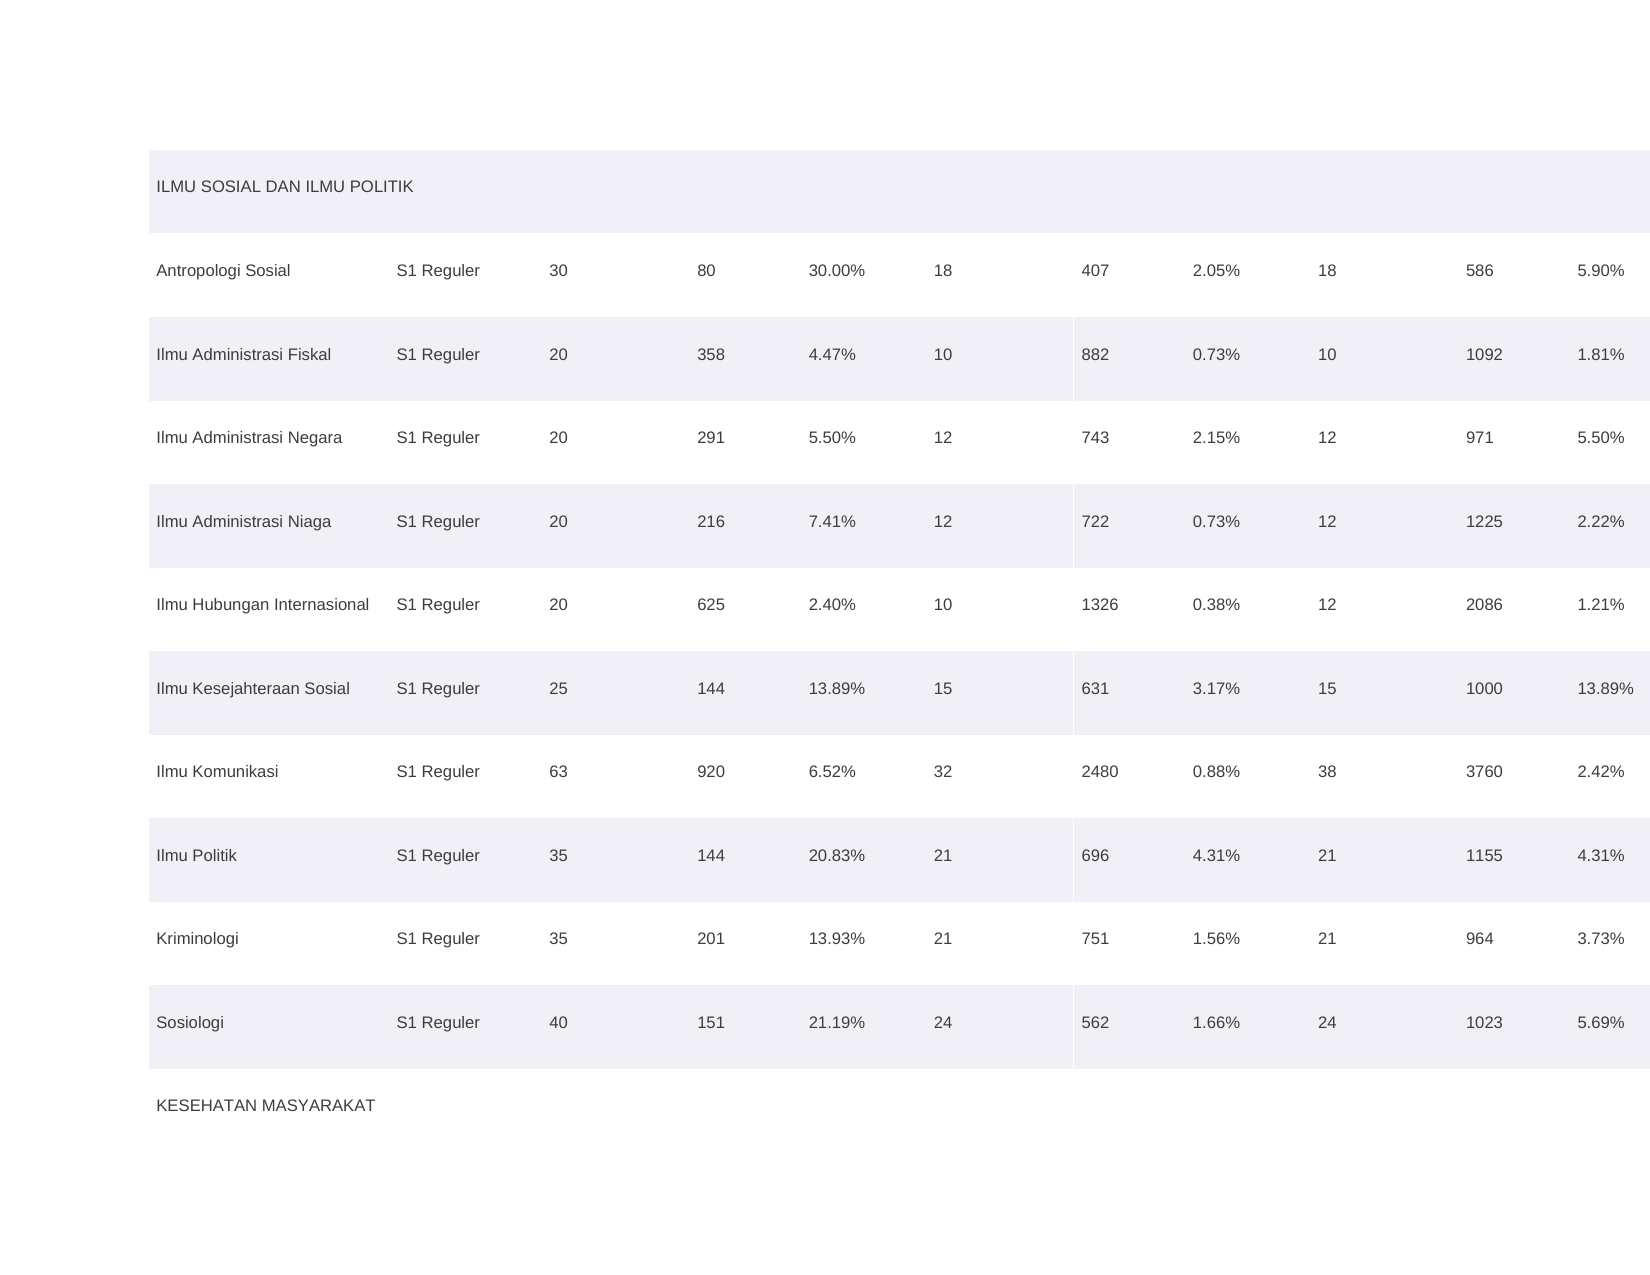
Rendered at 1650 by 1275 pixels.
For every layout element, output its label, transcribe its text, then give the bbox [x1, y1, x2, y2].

table_cell 5.90% [1569, 234, 1650, 317]
table_cell 7.41% [801, 484, 926, 568]
table_cell 151 [689, 985, 801, 1069]
table_cell 1092 [1458, 317, 1569, 401]
table_cell 1.56% [1185, 902, 1310, 985]
table_cell 2.15% [1185, 401, 1310, 484]
table_cell 63 [541, 735, 689, 818]
table_cell 586 [1458, 234, 1569, 317]
table_cell Ilmu Politik [149, 818, 389, 902]
table_cell 216 [689, 484, 801, 568]
table_cell 12 [926, 401, 1073, 484]
table_cell 1.66% [1185, 985, 1310, 1069]
table_cell 358 [689, 317, 801, 401]
table_cell 2480 [1074, 735, 1185, 818]
table_cell S1 Reguler [389, 401, 541, 484]
table_cell Ilmu Administrasi Fiskal [149, 317, 389, 401]
table_cell S1 Reguler [389, 317, 541, 401]
table_cell Ilmu Administrasi Niaga [149, 484, 389, 568]
table_cell Ilmu Kesejahteraan Sosial [149, 651, 389, 735]
table_cell 722 [1074, 484, 1185, 568]
table_cell 21 [1310, 818, 1458, 902]
table_cell 631 [1074, 651, 1185, 735]
table_cell 144 [689, 818, 801, 902]
table_cell 696 [1074, 818, 1185, 902]
table_cell 1000 [1458, 651, 1569, 735]
table_cell 12 [926, 484, 1073, 568]
table_cell 13.93% [801, 902, 926, 985]
table_cell 1326 [1074, 568, 1185, 651]
table_cell 5.50% [801, 401, 926, 484]
table_cell 13.89% [1569, 651, 1650, 735]
table_cell 20 [541, 401, 689, 484]
table_cell 20 [541, 568, 689, 651]
table_cell 920 [689, 735, 801, 818]
table_cell 964 [1458, 902, 1569, 985]
table_cell S1 Reguler [389, 484, 541, 568]
table_cell 38 [1310, 735, 1458, 818]
table_cell 0.73% [1185, 484, 1310, 568]
table_cell 20 [541, 317, 689, 401]
table_cell 15 [926, 651, 1073, 735]
table_cell 80 [689, 234, 801, 317]
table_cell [149, 1069, 1650, 1123]
table_cell 21 [1310, 902, 1458, 985]
table_cell 12 [1310, 568, 1458, 651]
table_cell 562 [1074, 985, 1185, 1069]
table_cell 625 [689, 568, 801, 651]
table_cell 21.19% [801, 985, 926, 1069]
table_cell S1 Reguler [389, 568, 541, 651]
table_cell Ilmu Komunikasi [149, 735, 389, 818]
table_cell 15 [1310, 651, 1458, 735]
table_cell 2.05% [1185, 234, 1310, 317]
table_cell 4.47% [801, 317, 926, 401]
table_cell Antropologi Sosial [149, 234, 389, 317]
table_cell S1 Reguler [389, 902, 541, 985]
table_cell 24 [926, 985, 1073, 1069]
table_cell 10 [926, 568, 1073, 651]
table_cell 32 [926, 735, 1073, 818]
table_cell 407 [1074, 234, 1185, 317]
table_cell Ilmu Administrasi Negara [149, 401, 389, 484]
table_cell 3.73% [1569, 902, 1650, 985]
table_cell 6.52% [801, 735, 926, 818]
table_cell 0.73% [1185, 317, 1310, 401]
table_cell 882 [1074, 317, 1185, 401]
table_cell 25 [541, 651, 689, 735]
table_cell Kriminologi [149, 902, 389, 985]
table_cell 10 [1310, 317, 1458, 401]
table_cell 21 [926, 902, 1073, 985]
table_cell 35 [541, 818, 689, 902]
table_cell 3760 [1458, 735, 1569, 818]
table_cell 5.50% [1569, 401, 1650, 484]
table_cell 18 [926, 234, 1073, 317]
table_cell ILMU SOSIAL DAN ILMU POLITIK [149, 150, 1650, 233]
table_cell S1 Reguler [389, 234, 541, 317]
table_cell 21 [926, 818, 1073, 902]
table_cell 0.38% [1185, 568, 1310, 651]
table_cell 1155 [1458, 818, 1569, 902]
table_cell 10 [926, 317, 1073, 401]
table_cell 4.31% [1185, 818, 1310, 902]
table_cell S1 Reguler [389, 651, 541, 735]
table_cell 3.17% [1185, 651, 1310, 735]
table_cell 0.88% [1185, 735, 1310, 818]
table_cell 1.81% [1569, 317, 1650, 401]
table_cell 20.83% [801, 818, 926, 902]
table_cell 12 [1310, 401, 1458, 484]
table_cell 1.21% [1569, 568, 1650, 651]
table_cell 743 [1074, 401, 1185, 484]
table_cell 5.69% [1569, 985, 1650, 1069]
table_cell 201 [689, 902, 801, 985]
table_cell 35 [541, 902, 689, 985]
table_cell 144 [689, 651, 801, 735]
table_cell 971 [1458, 401, 1569, 484]
table_cell 30.00% [801, 234, 926, 317]
table_cell 2.40% [801, 568, 926, 651]
table_cell 18 [1310, 234, 1458, 317]
table_cell Sosiologi [149, 985, 389, 1069]
table_cell 751 [1074, 902, 1185, 985]
table_cell 291 [689, 401, 801, 484]
table_cell Ilmu Hubungan Internasional [149, 568, 389, 651]
table_cell 2086 [1458, 568, 1569, 651]
table_cell 30 [541, 234, 689, 317]
table_cell 4.31% [1569, 818, 1650, 902]
table_cell 20 [541, 484, 689, 568]
table_cell 1225 [1458, 484, 1569, 568]
table_cell 40 [541, 985, 689, 1069]
table_cell S1 Reguler [389, 985, 541, 1069]
table_cell S1 Reguler [389, 735, 541, 818]
table_cell 12 [1310, 484, 1458, 568]
table_cell 1023 [1458, 985, 1569, 1069]
table_cell 24 [1310, 985, 1458, 1069]
table_cell S1 Reguler [389, 818, 541, 902]
table_cell 13.89% [801, 651, 926, 735]
table_cell 2.22% [1569, 484, 1650, 568]
table_cell 2.42% [1569, 735, 1650, 818]
